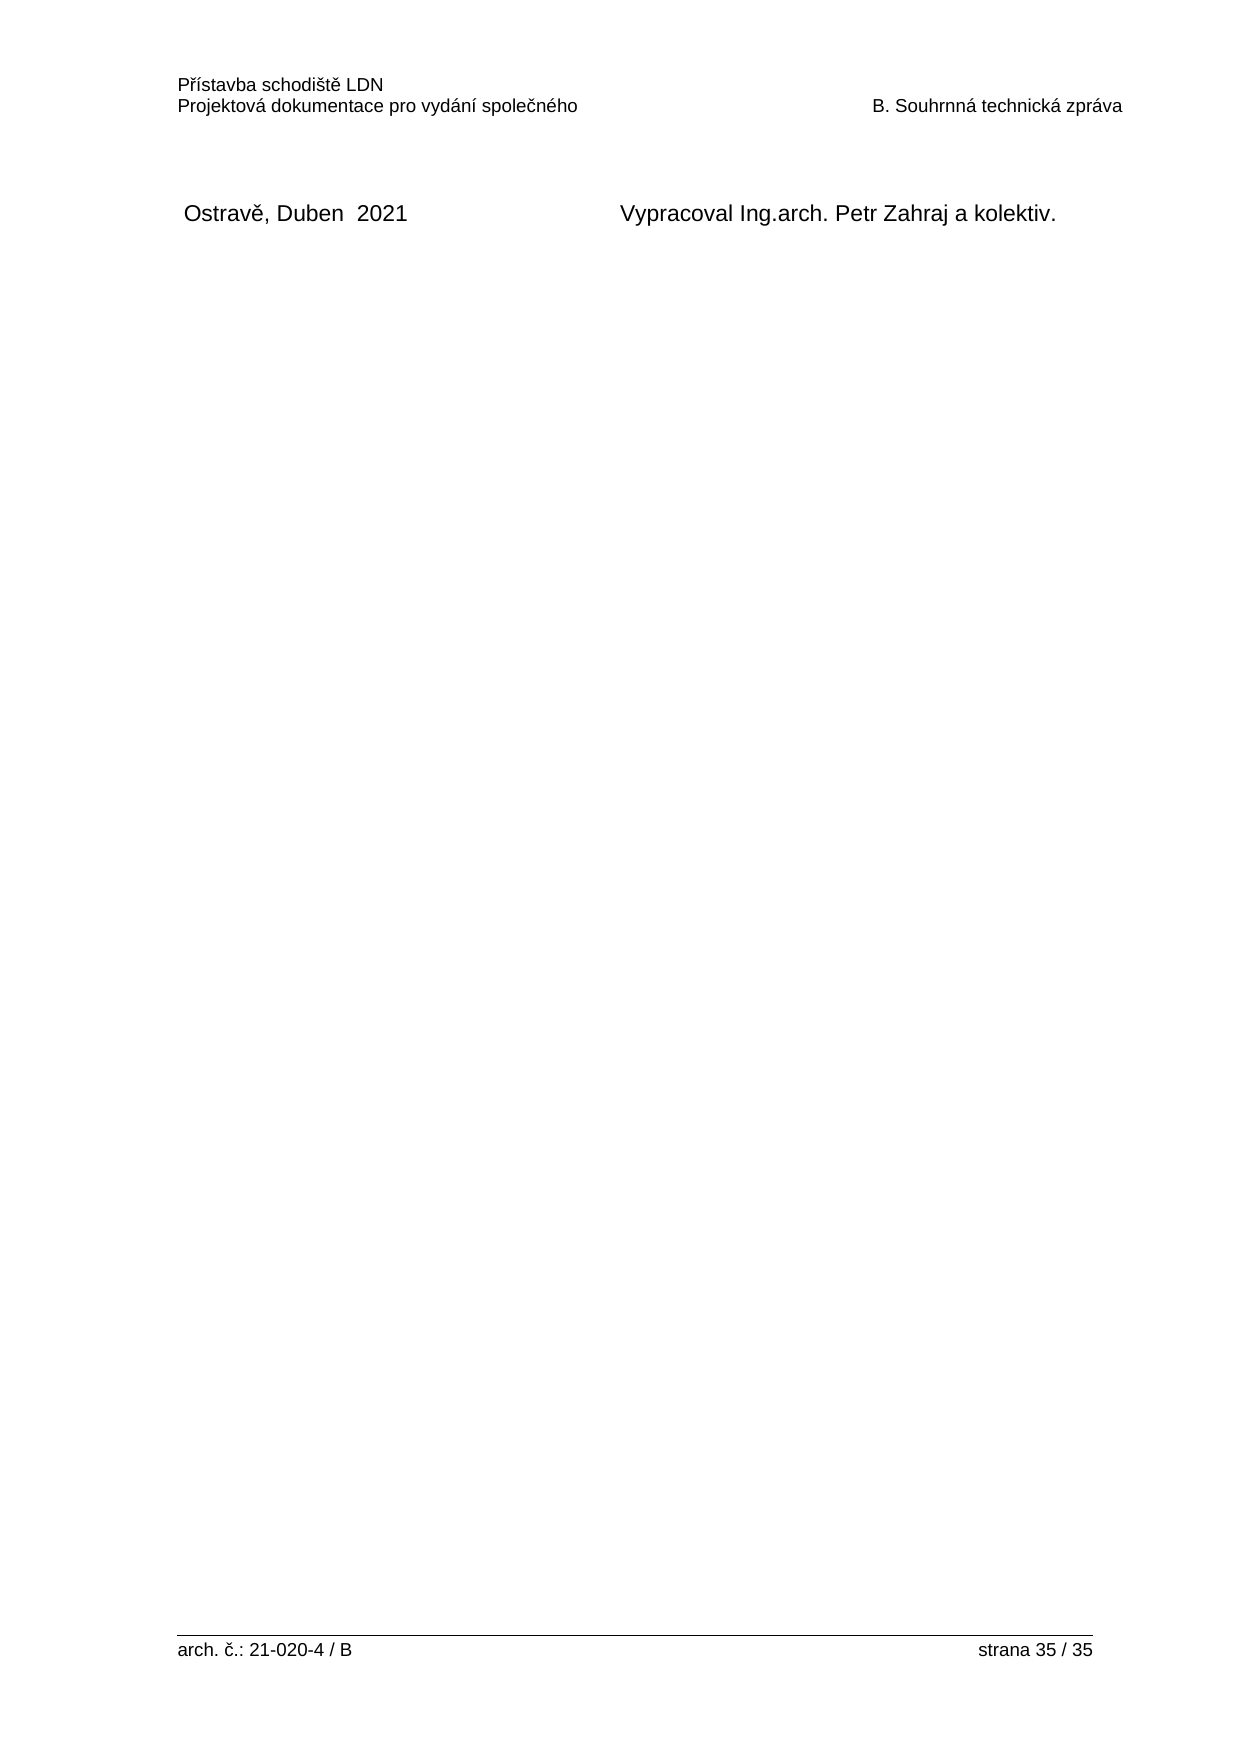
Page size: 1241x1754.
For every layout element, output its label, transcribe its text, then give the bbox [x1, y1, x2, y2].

text Ostravě, Duben 2021 Vypracoval Ing.arch. Petr Zahraj a kolektiv. [177, 200, 1093, 227]
